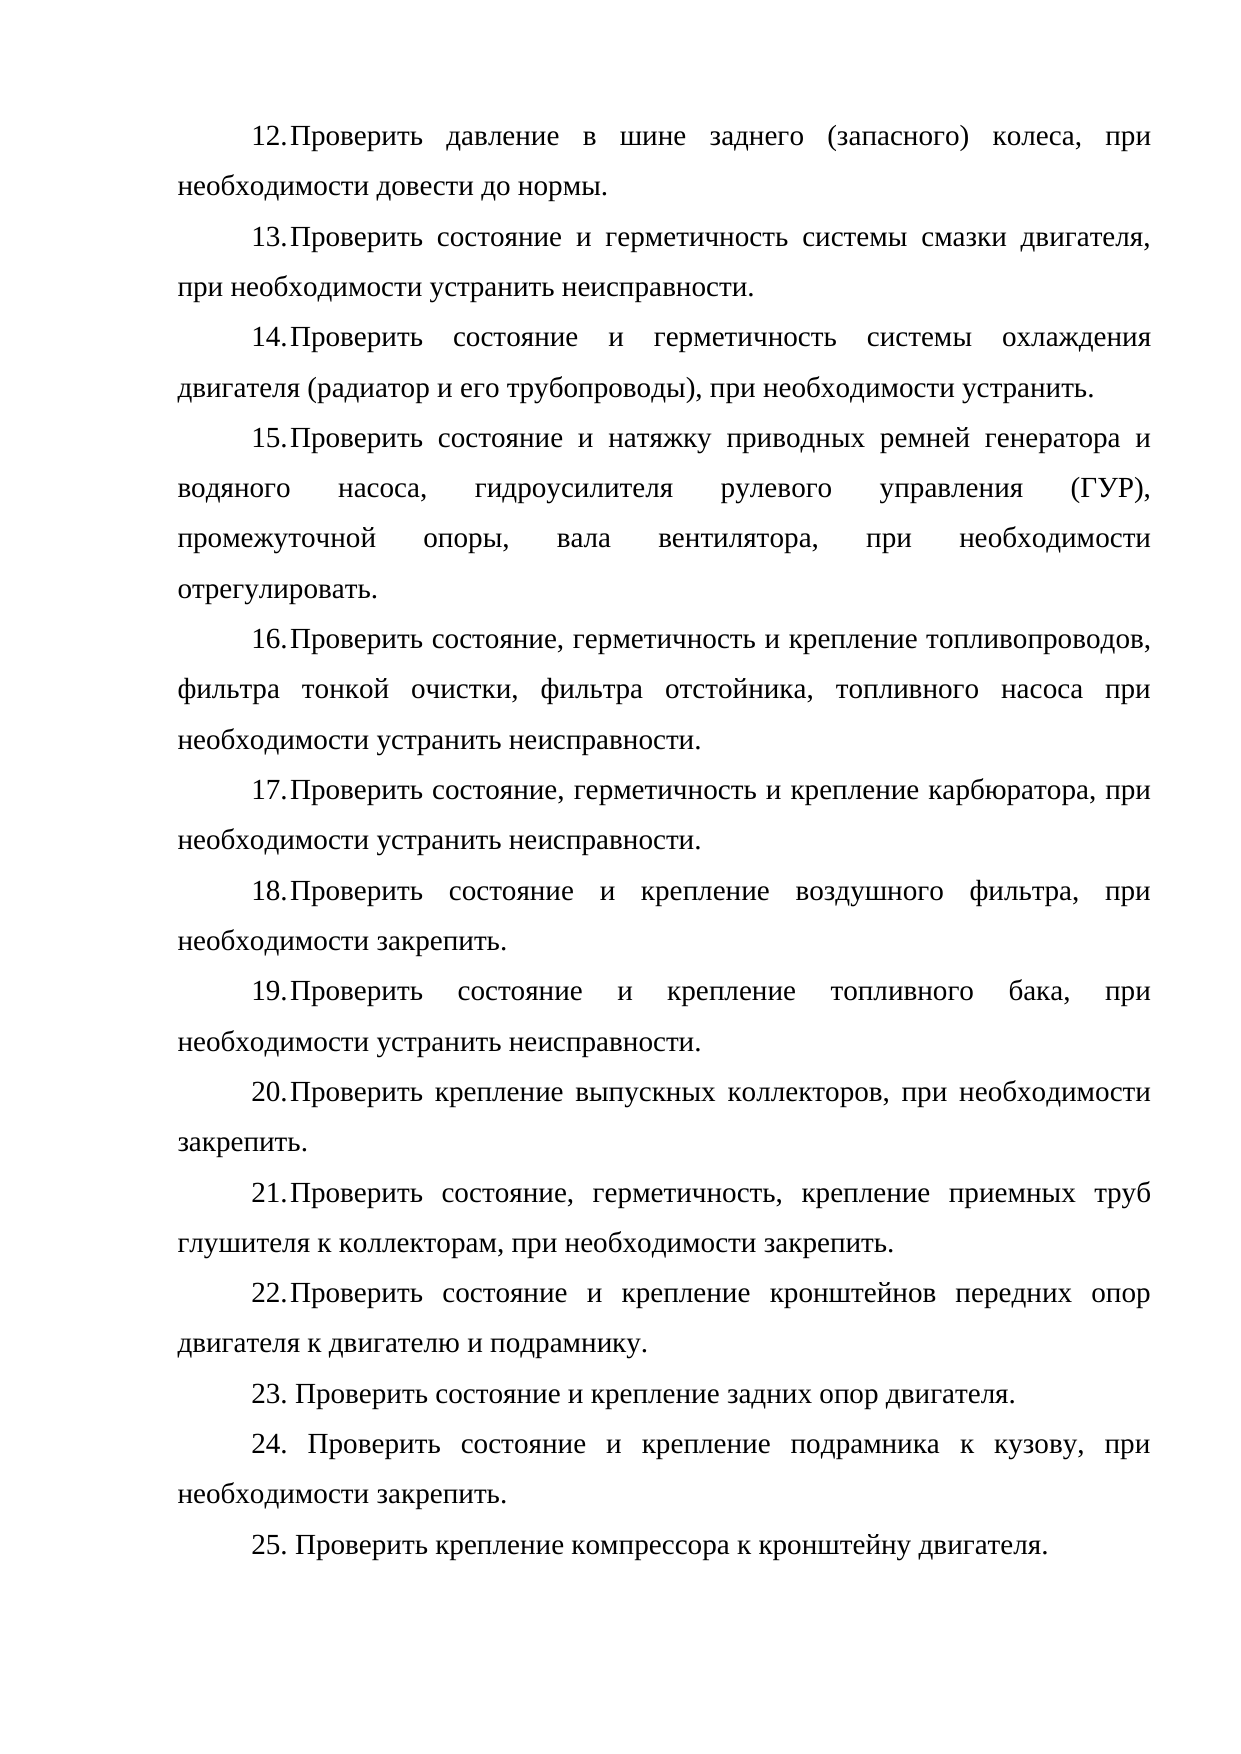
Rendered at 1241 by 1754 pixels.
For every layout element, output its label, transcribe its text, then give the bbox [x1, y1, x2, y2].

list Проверить состояние, герметичность и крепление карбюратора, при необходимости устранить неисправности. [177, 772, 1152, 856]
list Проверить состояние и натяжку приводных ремней генератора и водяного насоса, гидроусилителя рулевого управления (ГУР), промежуточной опоры, вала вентилятора, при необходимости отрегулировать. [177, 420, 1152, 604]
list Проверить состояние и крепление воздушного фильтра, при необходимости закрепить. [177, 873, 1152, 957]
list Проверить состояние и крепление топливного бака, при необходимости устранить неисправности. [177, 973, 1152, 1057]
list Проверить крепление выпускных коллекторов, при необходимости закрепить. [177, 1074, 1152, 1158]
list Проверить состояние, герметичность, крепление приемных труб глушителя к коллекторам, при необходимости закрепить. [177, 1175, 1152, 1258]
list Проверить состояние и герметичность системы охлаждения двигателя (радиатор и его трубопроводы), при необходимости устранить. [177, 319, 1152, 403]
list Проверить состояние и герметичность системы смазки двигателя, при необходимости устранить неисправности. [177, 219, 1152, 303]
list Проверить состояние и крепление кронштейнов передних опор двигателя к двигателю и подрамнику. [177, 1275, 1152, 1359]
text 23. Проверить состояние и крепление задних опор двигателя. [177, 1376, 1152, 1409]
text 24. Проверить состояние и крепление подрамника к кузову, при необходимости закрепить. [177, 1426, 1152, 1510]
list Проверить давление в шине заднего (запасного) колеса, при необходимости довести до нормы. [177, 118, 1152, 202]
list Проверить состояние, герметичность и крепление топливопроводов, фильтра тонкой очистки, фильтра отстойника, топливного насоса при необходимости устранить неисправности. [177, 621, 1152, 755]
text 25. Проверить крепление компрессора к кронштейну двигателя. [177, 1527, 1152, 1560]
